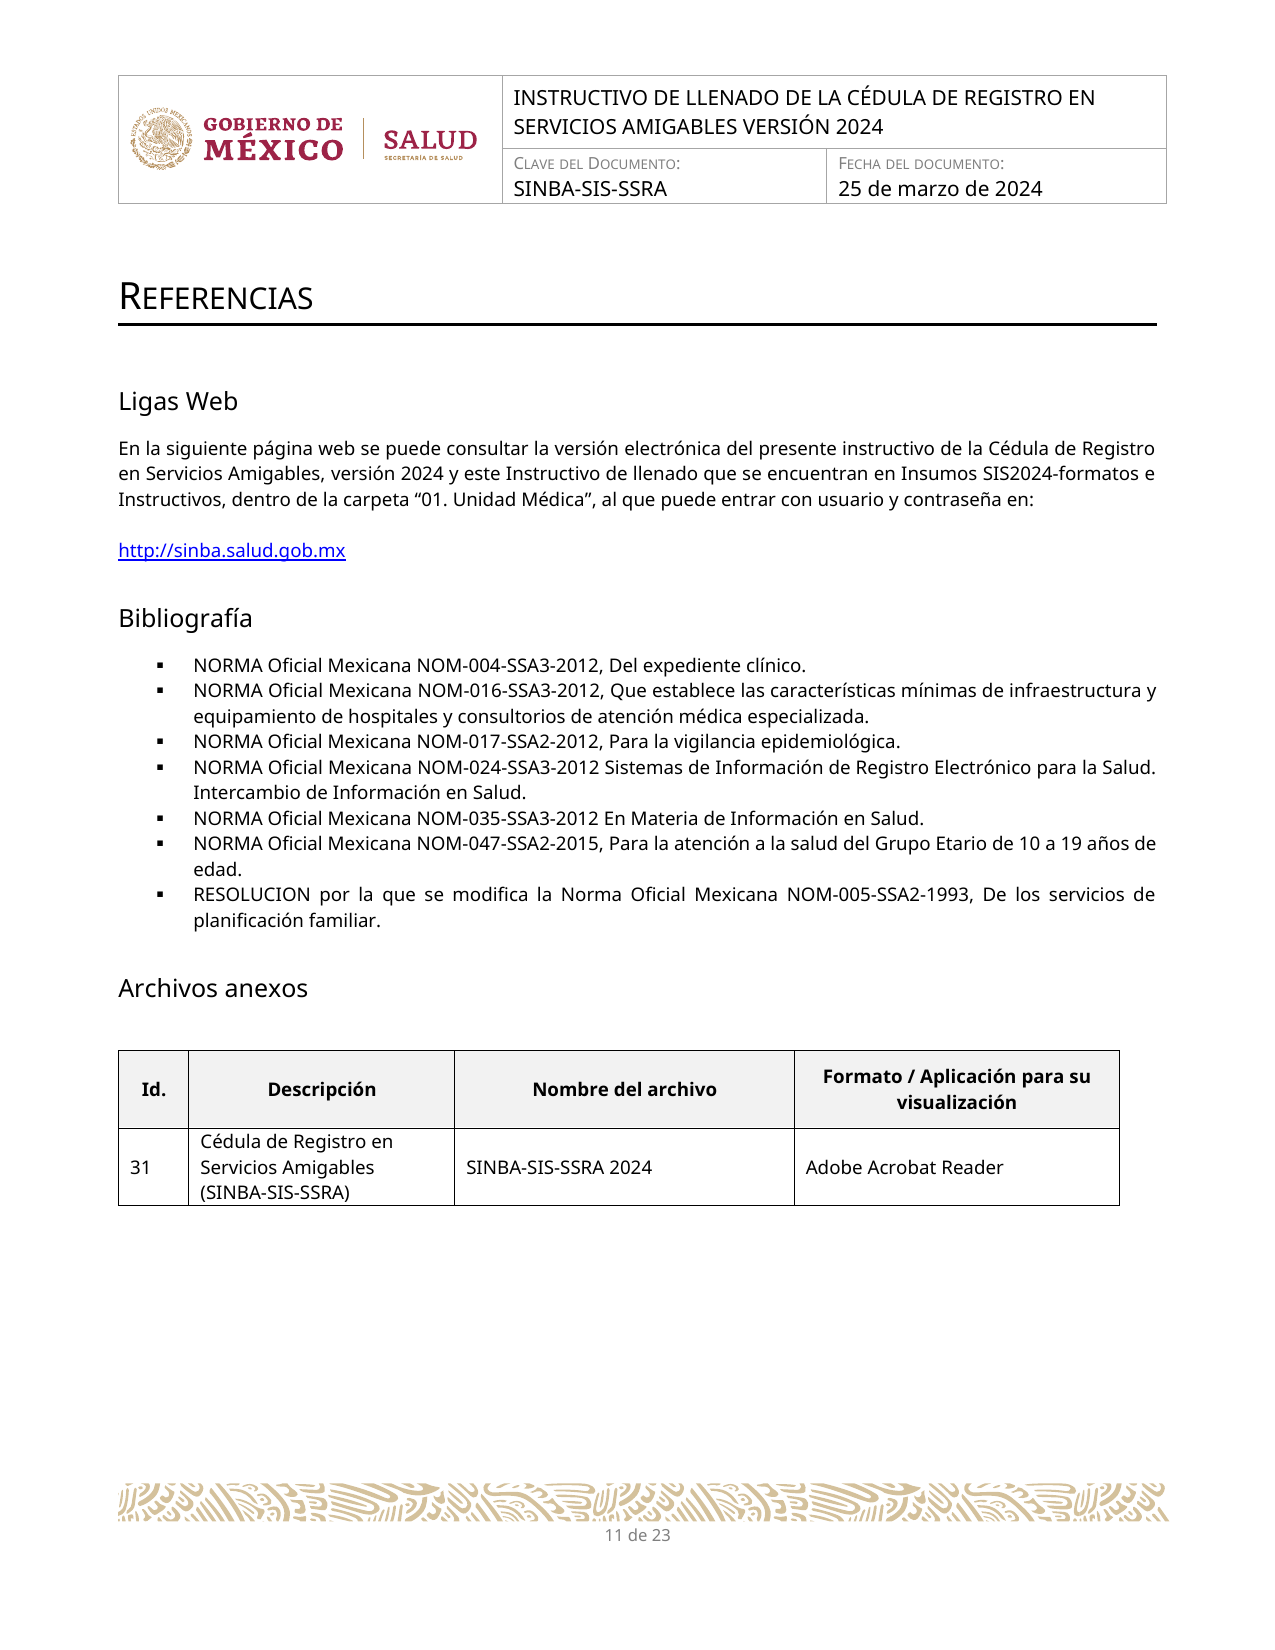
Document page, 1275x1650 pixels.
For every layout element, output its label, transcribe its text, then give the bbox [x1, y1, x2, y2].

subtitle Bibliografía [118, 600, 1157, 634]
list NORMA Oficial Mexicana NOM-016-SSA3-2012, Que establece las características mínimas de infraestructura y equipamiento de hospitales y consultorios de atención médica especializada. [156, 677, 1157, 728]
table_header Formato / Aplicación para su visualización [795, 1051, 1119, 1127]
table_header Nombre del archivo [455, 1051, 794, 1127]
list NORMA Oficial Mexicana NOM-024-SSA3-2012 Sistemas de Información de Registro Electrónico para la Salud. Intercambio de Información en Salud. [156, 754, 1157, 805]
list NORMA Oficial Mexicana NOM-035-SSA3-2012 En Materia de Información en Salud. [156, 805, 1157, 831]
table_cell Adobe Acrobat Reader [795, 1129, 1119, 1205]
subtitle Referencias [118, 270, 1157, 323]
subtitle Archivos anexos [118, 970, 1157, 1004]
list NORMA Oficial Mexicana NOM-017-SSA2-2012, Para la vigilancia epidemiológica. [156, 728, 1157, 754]
list RESOLUCION por la que se modifica la Norma Oficial Mexicana NOM-005-SSA2-1993, De los servicios de planificación familiar. [156, 882, 1157, 933]
subtitle Ligas Web [118, 383, 1157, 418]
table_cell Cédula de Registro en Servicios Amigables (SINBA-SIS-SSRA) [189, 1129, 454, 1205]
text En la siguiente página web se puede consultar la versión electrónica del presente instructivo de la Cédula de Registro en Servicios Amigables, versión 2024 y este Instructivo de llenado que se encuentran en Insumos SIS2024-formatos e Instructivos, dentro de la carpeta “01. Unidad Médica”, al que puede entrar con usuario y contraseña en: [118, 435, 1157, 512]
table_cell 31 [119, 1129, 188, 1205]
table_header Descripción [189, 1051, 454, 1127]
table_header Id. [119, 1051, 188, 1127]
list NORMA Oficial Mexicana NOM-004-SSA3-2012, Del expediente clínico. [156, 652, 1157, 677]
list NORMA Oficial Mexicana NOM-047-SSA2-2015, Para la atención a la salud del Grupo Etario de 10 a 19 años de edad. [156, 831, 1157, 882]
text http://sinba.salud.gob.mx [118, 537, 1157, 563]
table_cell SINBA-SIS-SSRA 2024 [455, 1129, 794, 1205]
